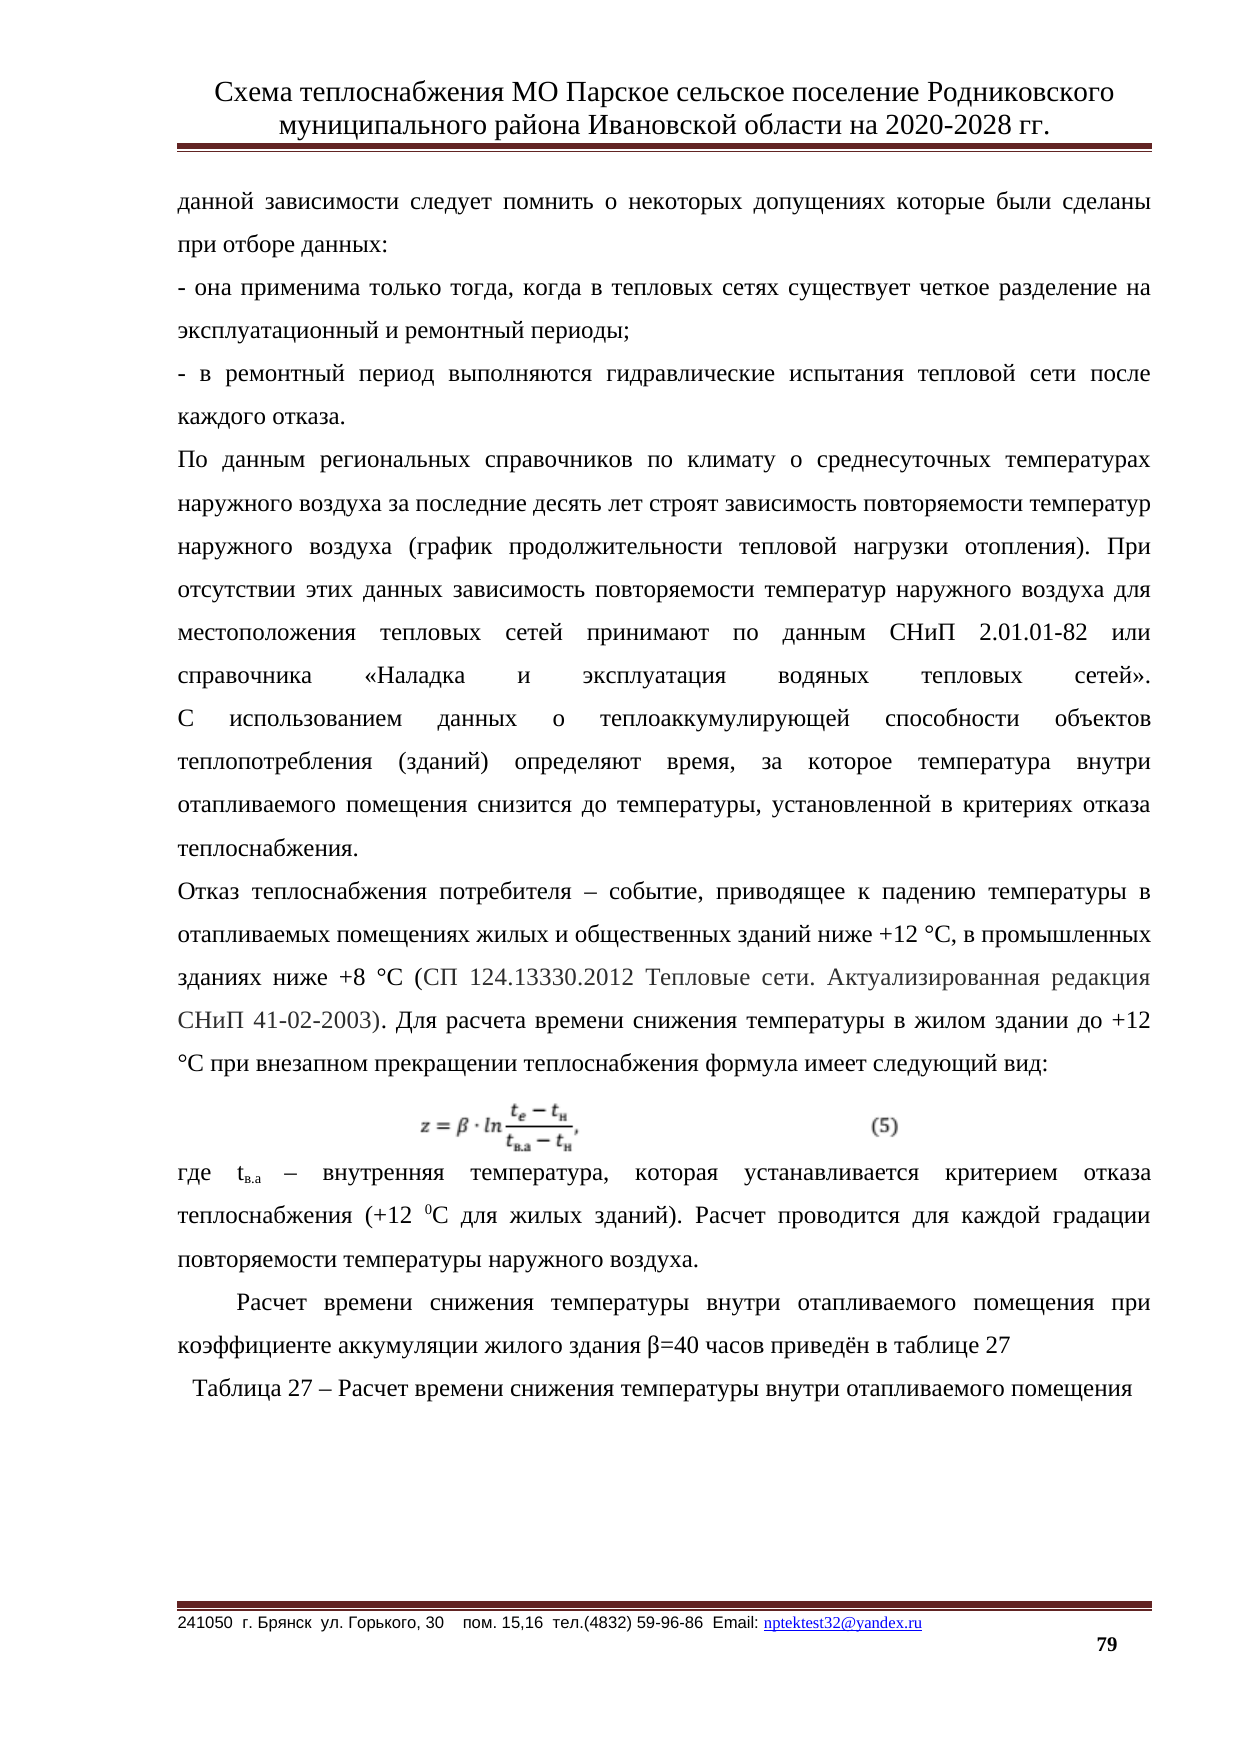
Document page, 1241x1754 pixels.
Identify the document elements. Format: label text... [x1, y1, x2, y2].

list - она применима только тогда, когда в тепловых сетях существует четкое разделение на эксплуатационный и ремонтный периоды; [177, 272, 1152, 344]
list По данным региональных справочников по климату о среднесуточных температурах наружного воздуха за последние десять лет строят зависимость повторяемости температур наружного воздуха (график продолжительности тепловой нагрузки отопления). При отсутствии этих данных зависимость повторяемости температур наружного воздуха для местоположения тепловых сетей принимают по данным СНиП 2.01.01-82 или справочника «Наладка и эксплуатация водяных тепловых сетей». С использованием данных о теплоаккумулирующей способности объектов теплопотребления (зданий) определяют время, за которое температура внутри отапливаемого помещения снизится до температуры, установленной в критериях отказа теплоснабжения. Отказ теплоснабжения потребителя – событие, приводящее к падению температуры в отапливаемых помещениях жилых и общественных зданий ниже +12 °С, в промышленных зданиях ниже +8 °С (СП 124.13330.2012 Тепловые сети. Актуализированная редакция СНиП 41-02-2003). Для расчета времени снижения температуры в жилом здании до +12 °С при внезапном прекращении теплоснабжения формула имеет следующий вид: [177, 444, 1152, 1077]
picture [420, 1091, 909, 1153]
list где tв.а – внутренняя температура, которая устанавливается критерием отказа теплоснабжения (+12 0С для жилых зданий). Расчет проводится для каждой градации повторяемости температуры наружного воздуха. [177, 1157, 1152, 1272]
list Таблица 27 – Расчет времени снижения температуры внутри отапливаемого помещения [177, 1373, 1152, 1402]
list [177, 186, 1152, 258]
list Расчет времени снижения температуры внутри отапливаемого помещения при коэффициенте аккумуляции жилого здания β=40 часов приведён в таблице 27 [177, 1287, 1152, 1359]
list - в ремонтный период выполняются гидравлические испытания тепловой сети после каждого отказа. [177, 358, 1152, 430]
